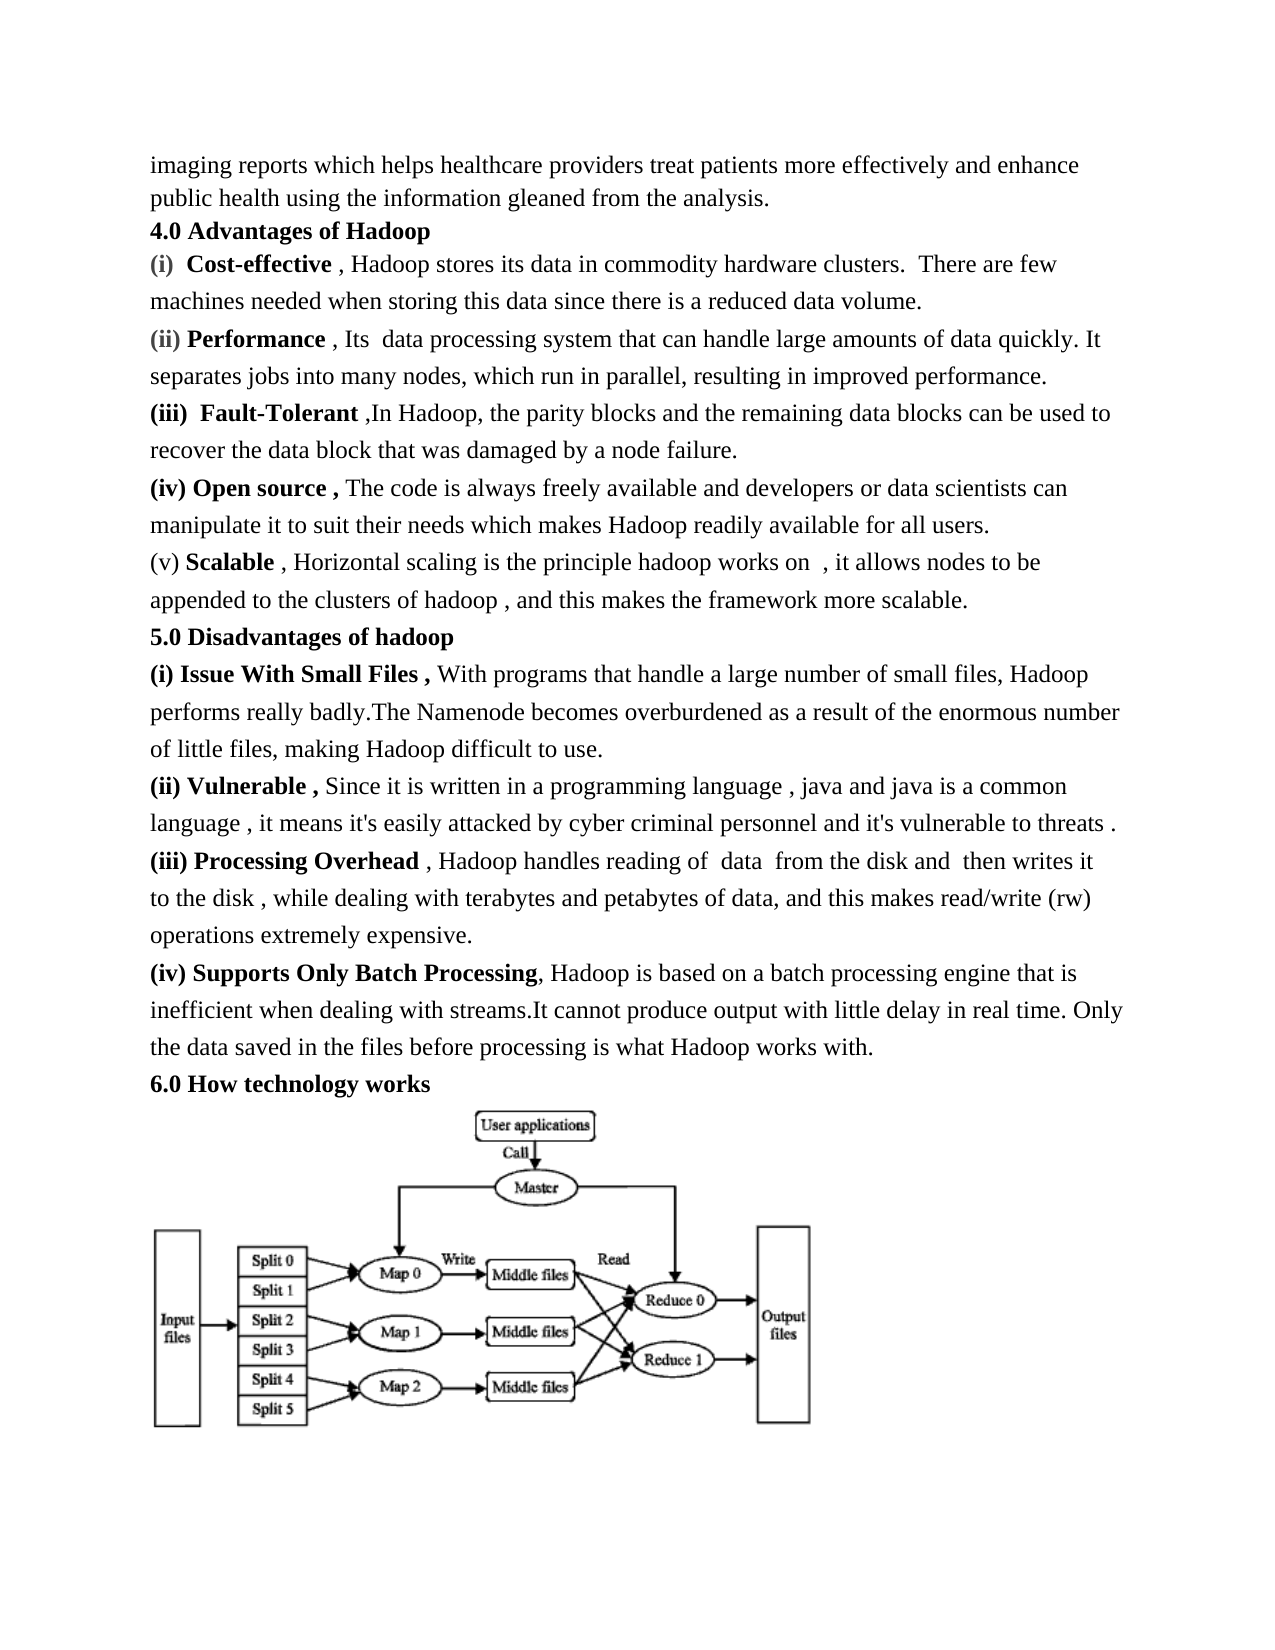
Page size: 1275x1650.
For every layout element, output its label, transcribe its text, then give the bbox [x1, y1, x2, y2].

text 4.0 Advantages of Hadoop [150, 216, 1125, 245]
picture [150, 1108, 815, 1433]
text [150, 150, 1125, 212]
subtitle (i) Cost-effective , Hadoop stores its data in commodity hardware clusters. There are few machines needed when storing this data since there is a reduced data volume. (ii) Performance , Its data processing system that can handle large amounts of data quickly. It separates jobs into many nodes, which run in parallel, resulting in improved performance. (iii) Fault-Tolerant ,In Hadoop, the parity blocks and the remaining data blocks can be used to recover the data block that was damaged by a node failure. (iv) Open source , The code is always freely available and developers or data scientists can manipulate it to suit their needs which makes Hadoop readily available for all users. (v) Scalable , Horizontal scaling is the principle hadoop works on , it allows nodes to be appended to the clusters of hadoop , and this makes the framework more scalable. 5.0 Disadvantages of hadoop (i) Issue With Small Files , With programs that handle a large number of small files, Hadoop performs really badly.The Namenode becomes overburdened as a result of the enormous number of little files, making Hadoop difficult to use. (ii) Vulnerable , Since it is written in a programming language , java and java is a common language , it means it's easily attacked by cyber criminal personnel and it's vulnerable to threats . (iii) Processing Overhead , Hadoop handles reading of data from the disk and then writes it to the disk , while dealing with terabytes and petabytes of data, and this makes read/write (rw) operations extremely expensive. (iv) Supports Only Batch Processing, Hadoop is based on a batch processing engine that is inefficient when dealing with streams.It cannot produce output with little delay in real time. Only the data saved in the files before processing is what Hadoop works with. 6.0 How technology works [150, 249, 1125, 1432]
